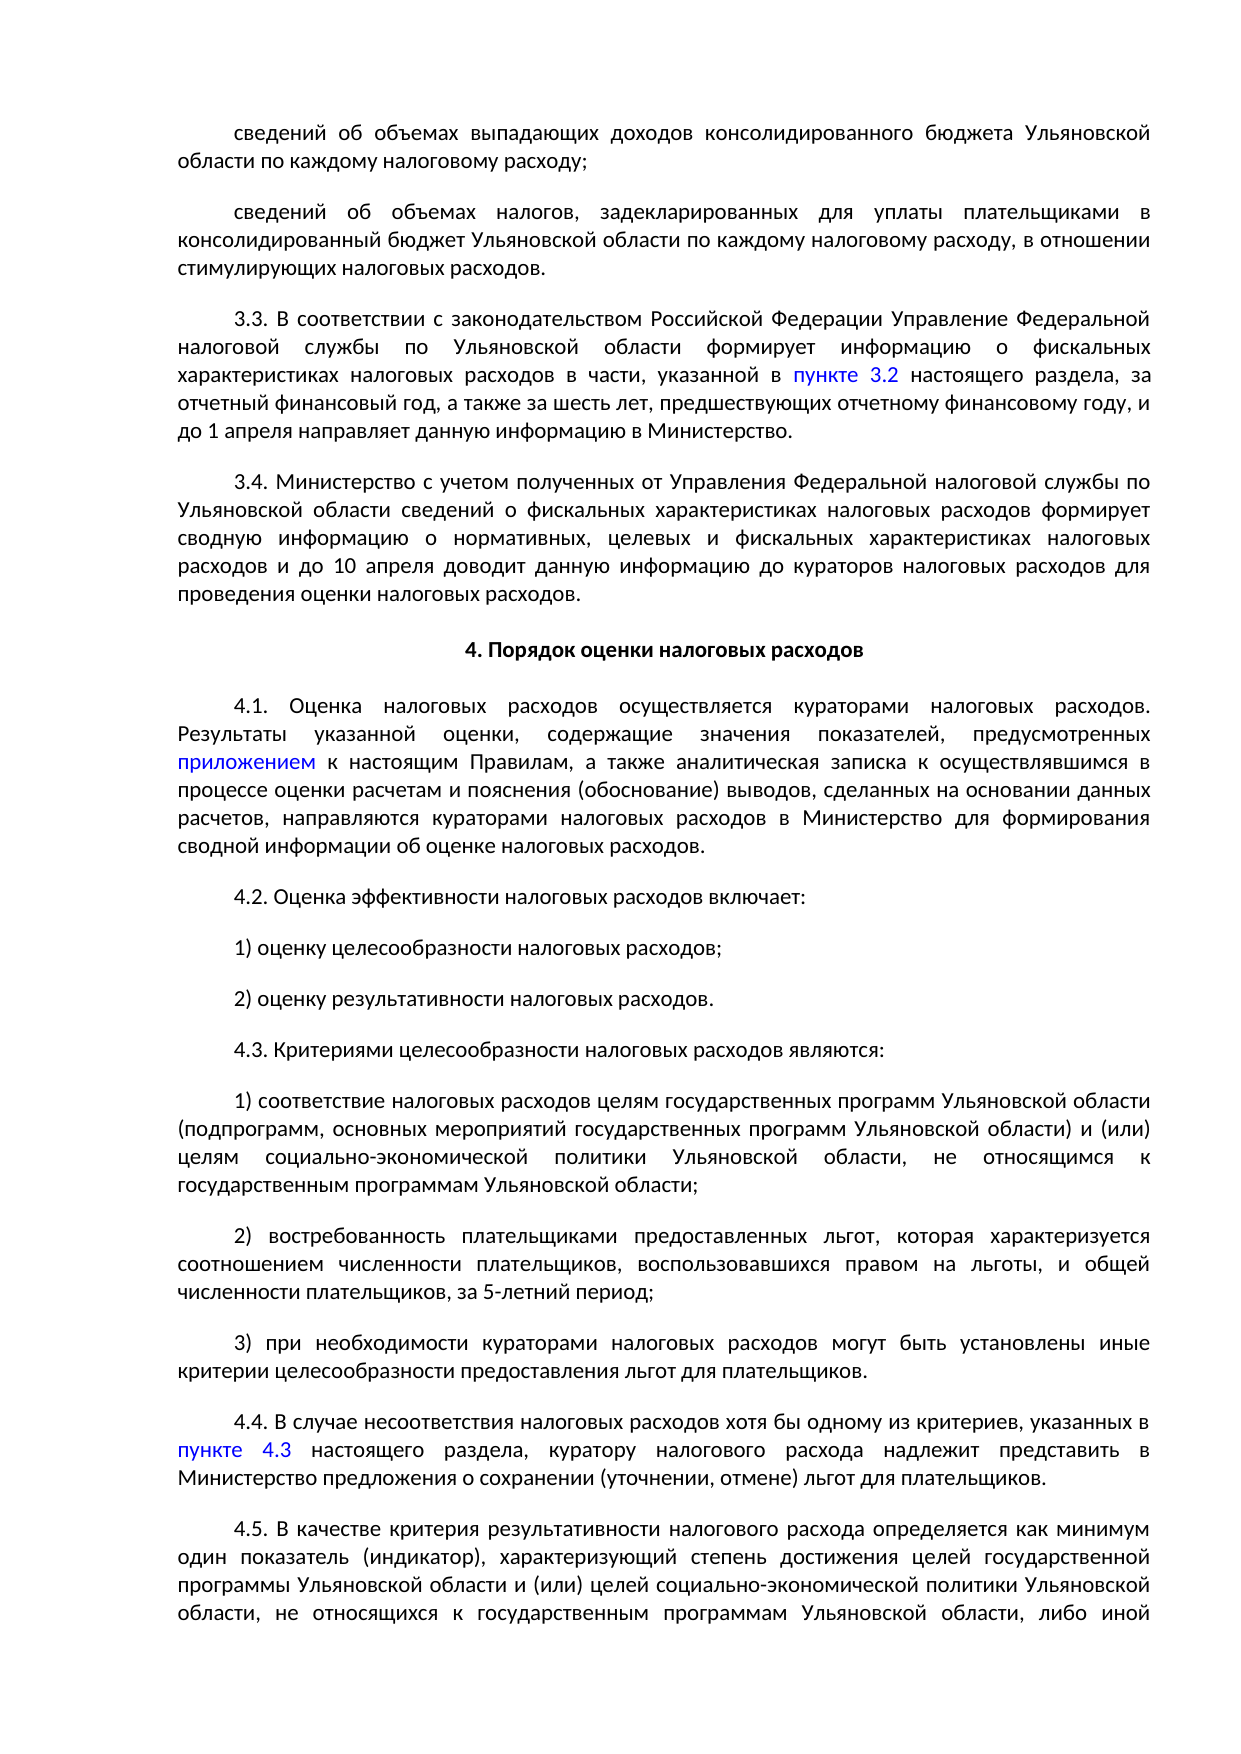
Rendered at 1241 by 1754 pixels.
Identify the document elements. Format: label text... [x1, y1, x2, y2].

text сведений об объемах выпадающих доходов консолидированного бюджета Ульяновской области по каждому налоговому расходу; [177, 118, 1152, 174]
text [177, 1514, 1152, 1626]
text 2) оценку результативности налоговых расходов. [177, 984, 1152, 1012]
text 4.4. В случае несоответствия налоговых расходов хотя бы одному из критериев, указанных в пункте 4.3 настоящего раздела, куратору налогового расхода надлежит представить в Министерство предложения о сохранении (уточнении, отмене) льгот для плательщиков. [177, 1407, 1152, 1491]
text 2) востребованность плательщиками предоставленных льгот, которая характеризуется соотношением численности плательщиков, воспользовавшихся правом на льготы, и общей численности плательщиков, за 5-летний период; [177, 1221, 1152, 1305]
text сведений об объемах налогов, задекларированных для уплаты плательщиками в консолидированный бюджет Ульяновской области по каждому налоговому расходу, в отношении стимулирующих налоговых расходов. [177, 197, 1152, 281]
text 4.2. Оценка эффективности налоговых расходов включает: [177, 882, 1152, 910]
text 1) оценку целесообразности налоговых расходов; [177, 933, 1152, 961]
text 1) соответствие налоговых расходов целям государственных программ Ульяновской области (подпрограмм, основных мероприятий государственных программ Ульяновской области) и (или) целям социально-экономической политики Ульяновской области, не относящимся к государственным программам Ульяновской области; [177, 1086, 1152, 1198]
text 3) при необходимости кураторами налоговых расходов могут быть установлены иные критерии целесообразности предоставления льгот для плательщиков. [177, 1328, 1152, 1384]
title 4. Порядок оценки налоговых расходов [177, 635, 1152, 663]
text 3.4. Министерство с учетом полученных от Управления Федеральной налоговой службы по Ульяновской области сведений о фискальных характеристиках налоговых расходов формирует сводную информацию о нормативных, целевых и фискальных характеристиках налоговых расходов и до 10 апреля доводит данную информацию до кураторов налоговых расходов для проведения оценки налоговых расходов. [177, 467, 1152, 607]
text 3.3. В соответствии с законодательством Российской Федерации Управление Федеральной налоговой службы по Ульяновской области формирует информацию о фискальных характеристиках налоговых расходов в части, указанной в пункте 3.2 настоящего раздела, за отчетный финансовый год, а также за шесть лет, предшествующих отчетному финансовому году, и до 1 апреля направляет данную информацию в Министерство. [177, 304, 1152, 444]
text 4.1. Оценка налоговых расходов осуществляется кураторами налоговых расходов. Результаты указанной оценки, содержащие значения показателей, предусмотренных приложением к настоящим Правилам, а также аналитическая записка к осуществлявшимся в процессе оценки расчетам и пояснения (обоснование) выводов, сделанных на основании данных расчетов, направляются кураторами налоговых расходов в Министерство для формирования сводной информации об оценке налоговых расходов. [177, 691, 1152, 859]
text 4.3. Критериями целесообразности налоговых расходов являются: [177, 1035, 1152, 1063]
